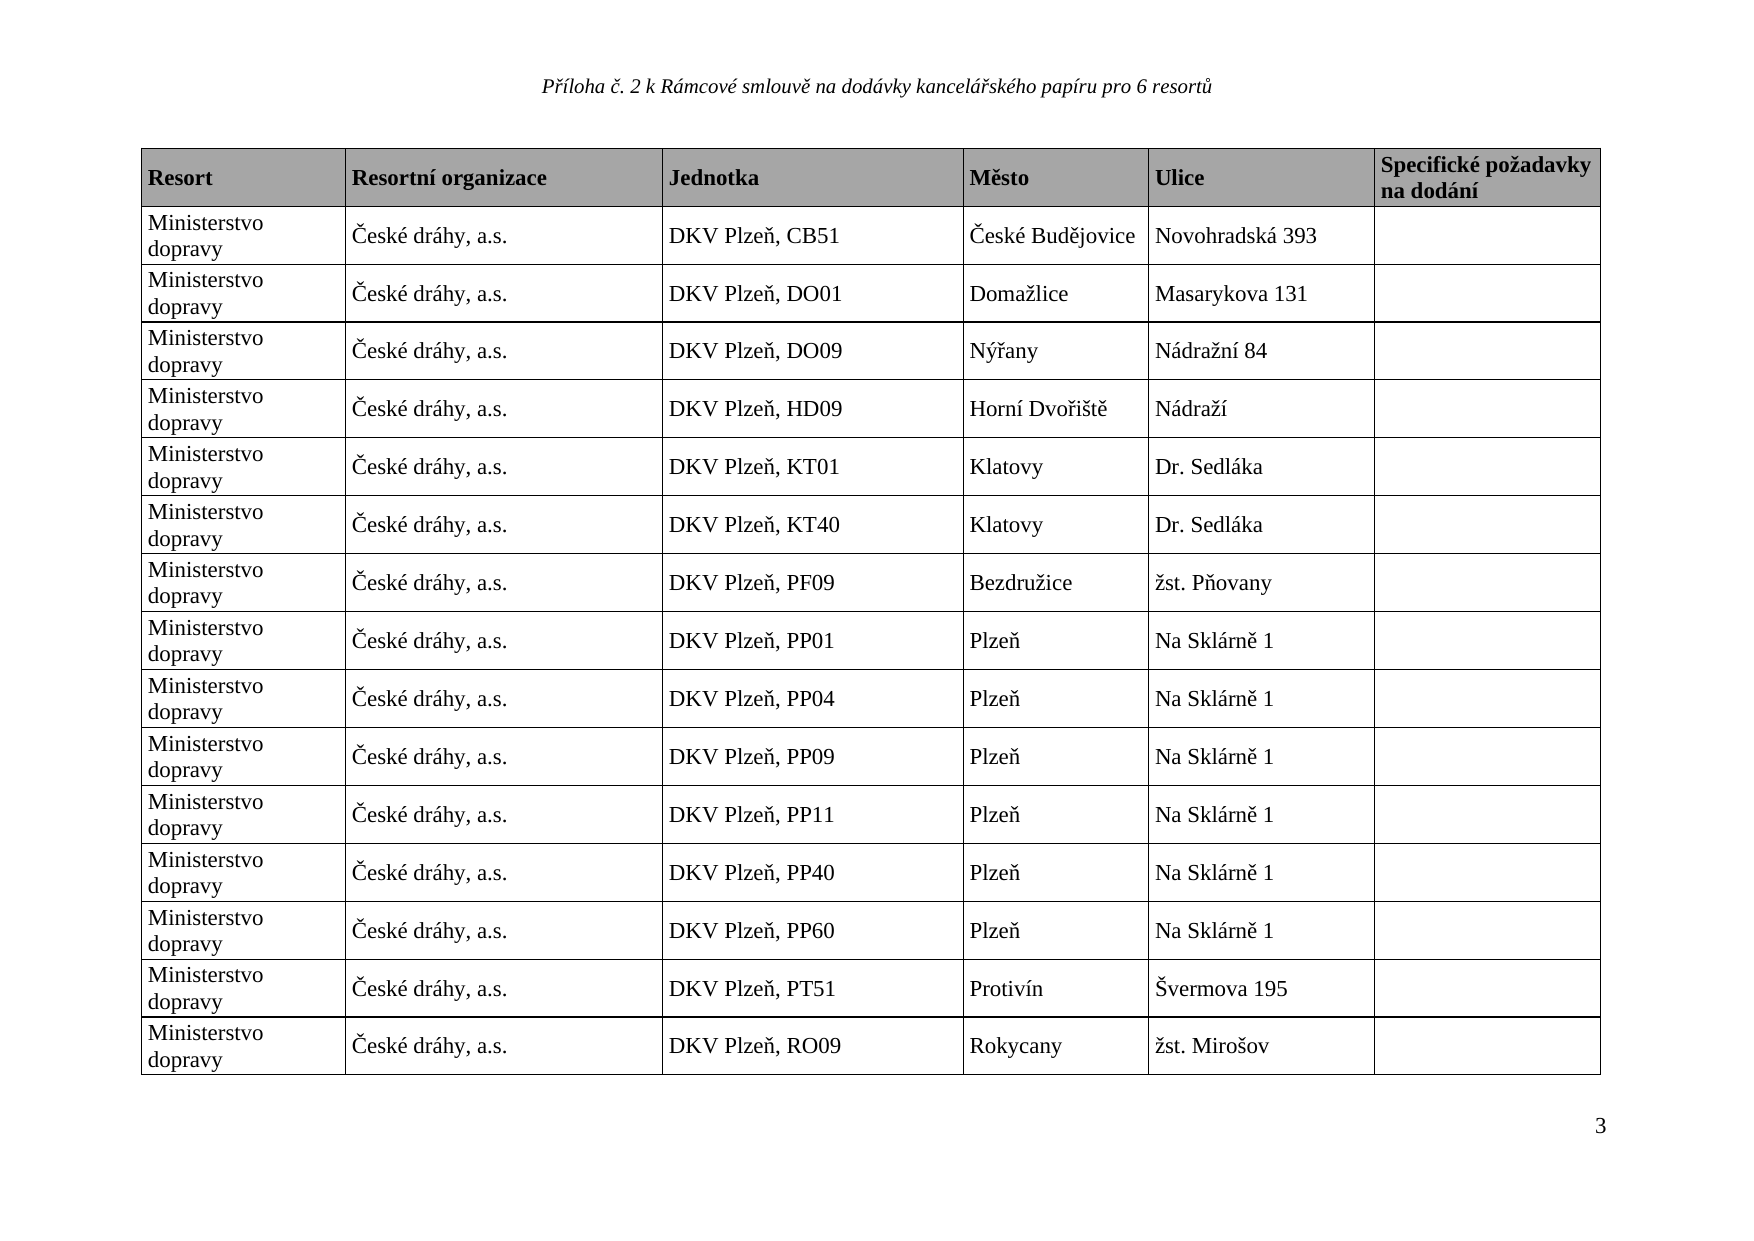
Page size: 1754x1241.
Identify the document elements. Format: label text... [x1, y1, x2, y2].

table_cell Ministerstvo dopravy [142, 323, 345, 379]
table_cell DKV Plzeň, PP01 [663, 612, 963, 669]
table_cell Ministerstvo dopravy [142, 207, 345, 263]
table_cell Na Sklárně 1 [1149, 670, 1374, 727]
table_cell [1375, 612, 1600, 669]
table_header Specifické požadavky na dodání [1375, 149, 1600, 206]
table_cell Plzeň [964, 902, 1148, 958]
table_cell [1375, 786, 1600, 843]
table_cell České dráhy, a.s. [346, 323, 662, 379]
table_cell Ministerstvo dopravy [142, 728, 345, 785]
table_cell Ministerstvo dopravy [142, 612, 345, 669]
table_cell České dráhy, a.s. [346, 844, 662, 901]
table_cell Klatovy [964, 496, 1148, 553]
table_cell DKV Plzeň, PP09 [663, 728, 963, 785]
table_cell DKV Plzeň, PF09 [663, 554, 963, 611]
table_cell Ministerstvo dopravy [142, 902, 345, 958]
table_cell Nádraží [1149, 380, 1374, 437]
table_cell [1375, 728, 1600, 785]
table_cell [1375, 207, 1600, 263]
table_cell DKV Plzeň, PT51 [663, 960, 963, 1016]
table_cell České dráhy, a.s. [346, 265, 662, 321]
table_cell Horní Dvořiště [964, 380, 1148, 437]
table_cell DKV Plzeň, DO01 [663, 265, 963, 321]
table_cell [1375, 554, 1600, 611]
table_cell Ministerstvo dopravy [142, 380, 345, 437]
table_cell České dráhy, a.s. [346, 670, 662, 727]
table_header Město [964, 149, 1148, 206]
table_cell České dráhy, a.s. [346, 786, 662, 843]
table_cell [1375, 670, 1600, 727]
table_cell České dráhy, a.s. [346, 612, 662, 669]
table_cell Na Sklárně 1 [1149, 612, 1374, 669]
table_cell Ministerstvo dopravy [142, 960, 345, 1016]
table_cell [1375, 496, 1600, 553]
table_cell Ministerstvo dopravy [142, 265, 345, 321]
table_header Resort [142, 149, 345, 206]
table_cell Nádražní 84 [1149, 323, 1374, 379]
table_cell České dráhy, a.s. [346, 496, 662, 553]
table_cell DKV Plzeň, HD09 [663, 380, 963, 437]
table_cell Novohradská 393 [1149, 207, 1374, 263]
table_cell Plzeň [964, 844, 1148, 901]
table_header Ulice [1149, 149, 1374, 206]
table_cell Protivín [964, 960, 1148, 1016]
table_cell Bezdružice [964, 554, 1148, 611]
table_cell [1375, 265, 1600, 321]
table_cell [1375, 323, 1600, 379]
table_cell DKV Plzeň, RO09 [663, 1018, 963, 1074]
table_cell Na Sklárně 1 [1149, 728, 1374, 785]
table_cell Ministerstvo dopravy [142, 670, 345, 727]
table_cell DKV Plzeň, DO09 [663, 323, 963, 379]
table_cell České dráhy, a.s. [346, 728, 662, 785]
table_cell Ministerstvo dopravy [142, 438, 345, 495]
table_cell Masarykova 131 [1149, 265, 1374, 321]
table_cell České dráhy, a.s. [346, 902, 662, 958]
table_cell Ministerstvo dopravy [142, 554, 345, 611]
table_cell Domažlice [964, 265, 1148, 321]
table_cell DKV Plzeň, PP11 [663, 786, 963, 843]
table_cell Rokycany [964, 1018, 1148, 1074]
table_cell [1375, 902, 1600, 958]
table_cell České dráhy, a.s. [346, 438, 662, 495]
table_cell České dráhy, a.s. [346, 380, 662, 437]
table_cell [1375, 960, 1600, 1016]
table_cell [1375, 438, 1600, 495]
table_header Resortní organizace [346, 149, 662, 206]
table_cell [1375, 380, 1600, 437]
table_cell Na Sklárně 1 [1149, 844, 1374, 901]
table_cell České dráhy, a.s. [346, 554, 662, 611]
table_cell Dr. Sedláka [1149, 438, 1374, 495]
table_cell [1375, 1018, 1600, 1074]
table_cell Ministerstvo dopravy [142, 496, 345, 553]
table_cell Plzeň [964, 728, 1148, 785]
table_cell DKV Plzeň, CB51 [663, 207, 963, 263]
table_cell DKV Plzeň, KT01 [663, 438, 963, 495]
table_header Jednotka [663, 149, 963, 206]
table_cell Na Sklárně 1 [1149, 786, 1374, 843]
table_cell DKV Plzeň, PP60 [663, 902, 963, 958]
table_cell DKV Plzeň, PP40 [663, 844, 963, 901]
table_cell [1375, 844, 1600, 901]
table_cell Ministerstvo dopravy [142, 1018, 345, 1074]
table_cell Ministerstvo dopravy [142, 786, 345, 843]
table_cell Plzeň [964, 670, 1148, 727]
table_cell České dráhy, a.s. [346, 960, 662, 1016]
table_cell žst. Pňovany [1149, 554, 1374, 611]
table_cell Nýřany [964, 323, 1148, 379]
table_cell Dr. Sedláka [1149, 496, 1374, 553]
table_cell Plzeň [964, 612, 1148, 669]
table_cell DKV Plzeň, KT40 [663, 496, 963, 553]
table_cell České Budějovice [964, 207, 1148, 263]
table_cell Klatovy [964, 438, 1148, 495]
table_cell České dráhy, a.s. [346, 207, 662, 263]
table_cell DKV Plzeň, PP04 [663, 670, 963, 727]
table_cell České dráhy, a.s. [346, 1018, 662, 1074]
table_cell žst. Mirošov [1149, 1018, 1374, 1074]
table_cell Na Sklárně 1 [1149, 902, 1374, 958]
table_cell Plzeň [964, 786, 1148, 843]
table_cell Švermova 195 [1149, 960, 1374, 1016]
table_cell Ministerstvo dopravy [142, 844, 345, 901]
